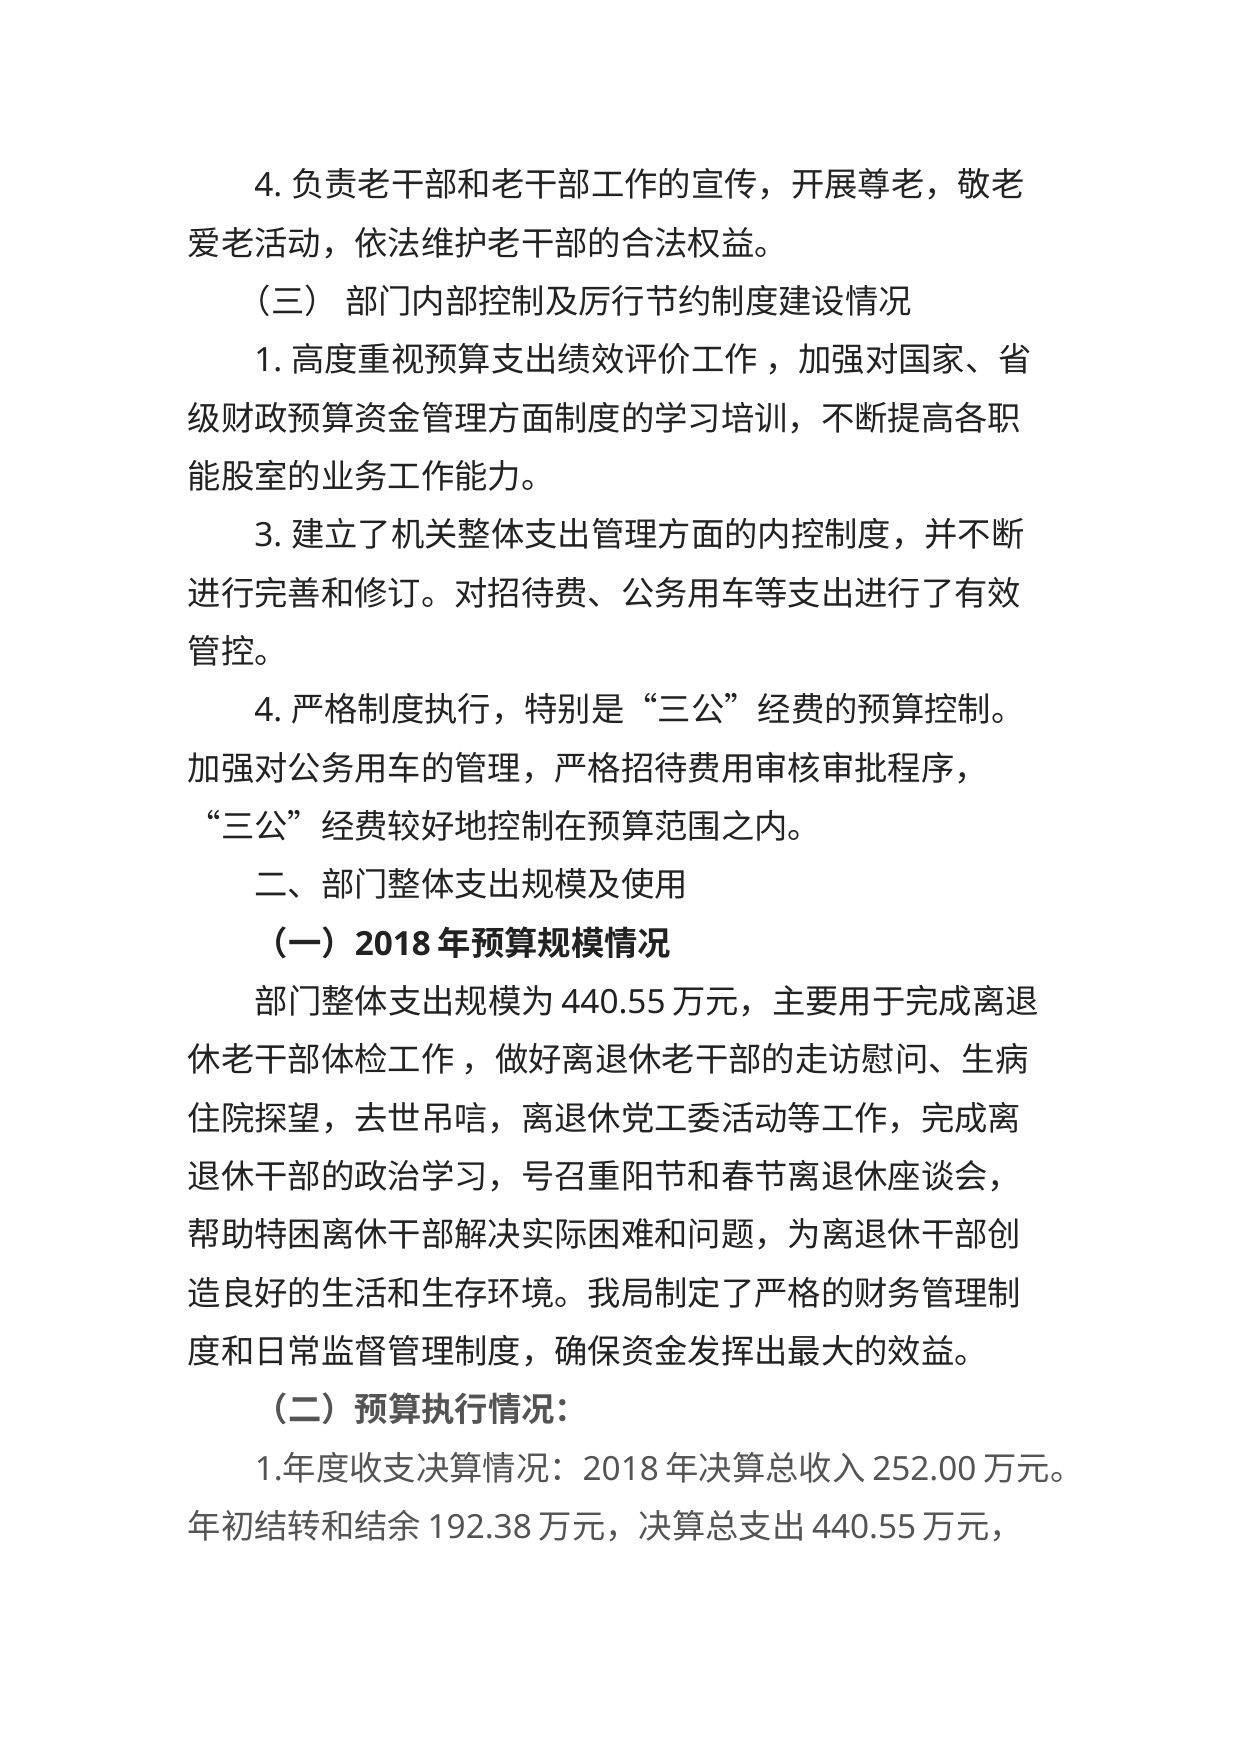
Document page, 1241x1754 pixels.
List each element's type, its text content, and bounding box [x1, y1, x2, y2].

text （三） 部门内部控制及厉行节约制度建设情况 [187, 267, 1053, 325]
text 4. 负责老干部和老干部工作的宣传，开展尊老，敬老爱老活动，依法维护老干部的合法权益。 [187, 150, 1053, 267]
text 4. 严格制度执行，特别是“三公”经费的预算控制。加强对公务用车的管理，严格招待费用审核审批程序，“三公”经费较好地控制在预算范围之内。 [187, 675, 1053, 850]
text （一）2018年预算规模情况 [187, 908, 1053, 967]
text 部门整体支出规模为440.55万元，主要用于完成离退休老干部体检工作 ，做好离退休老干部的走访慰问、生病住院探望，去世吊唁，离退休党工委活动等工作，完成离退休干部的政治学习，号召重阳节和春节离退休座谈会，帮助特困离休干部解决实际困难和问题，为离退休干部创造良好的生活和生存环境。我局制定了严格的财务管理制度和日常监督管理制度，确保资金发挥出最大的效益。 [187, 967, 1053, 1375]
text （二）预算执行情况： [187, 1375, 1053, 1433]
text 3. 建立了机关整体支出管理方面的内控制度，并不断进行完善和修订。对招待费、公务用车等支出进行了有效管控。 [187, 500, 1053, 675]
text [187, 1433, 1053, 1550]
text 二、部门整体支出规模及使用 [187, 850, 1053, 908]
text 1. 高度重视预算支出绩效评价工作 ，加强对国家、省级财政预算资金管理方面制度的学习培训，不断提高各职能股室的业务工作能力。 [187, 325, 1053, 500]
